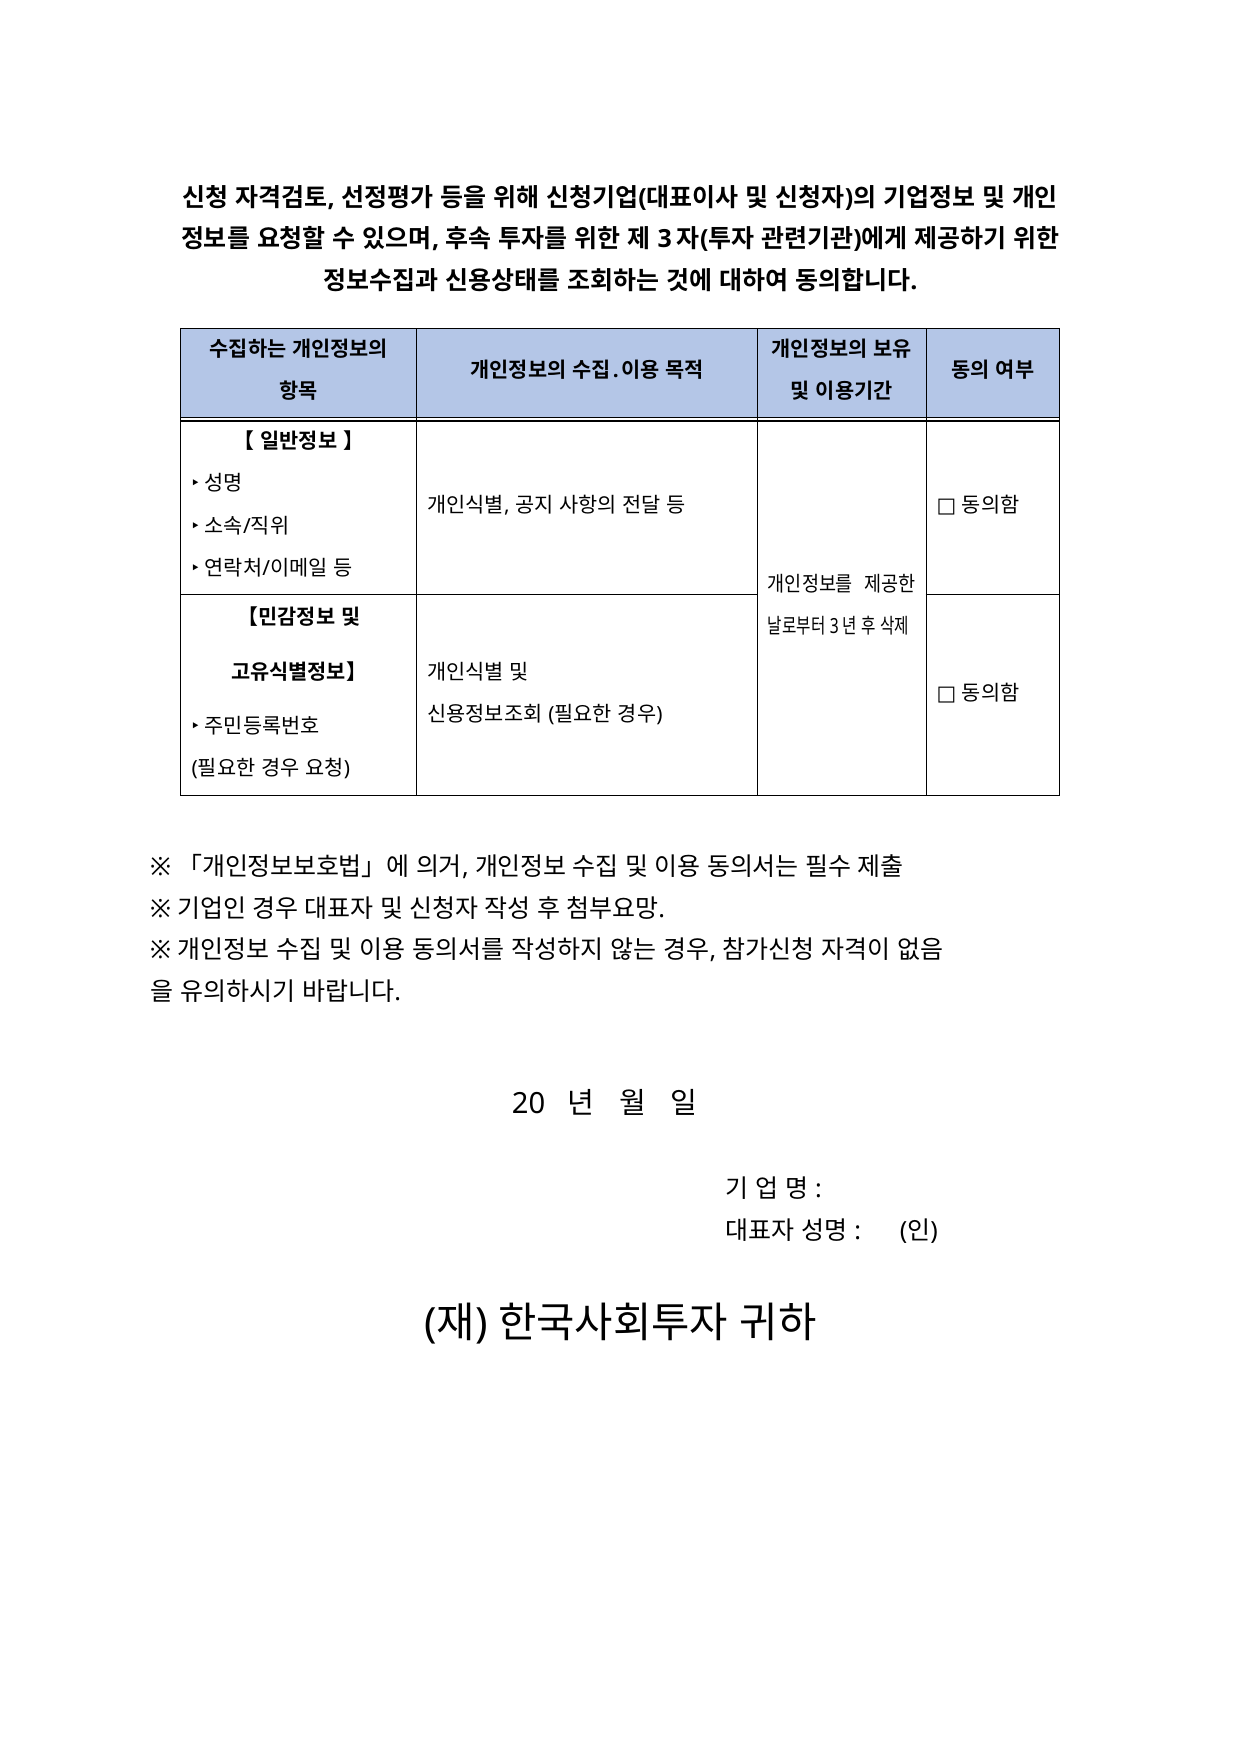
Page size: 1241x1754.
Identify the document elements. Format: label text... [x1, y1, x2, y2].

table_header 동의 여부 [927, 329, 1059, 417]
text 기 업 명 : [150, 1169, 1059, 1205]
table_cell □ 동의함 [927, 422, 1059, 594]
table_header 개인정보의 수집․이용 목적 [417, 329, 757, 417]
text (재) 한국사회투자 귀하 [150, 1289, 1090, 1349]
text ※ 기업인 경우 대표자 및 신청자 작성 후 첨부요망. [150, 888, 1069, 924]
table_cell 개인정보를 제공한 날로부터 3년 후 삭제 [758, 422, 926, 794]
table_cell □ 동의함 [927, 595, 1059, 794]
text 신청 자격검토, 선정평가 등을 위해 신청기업(대표이사 및 신청자)의 기업정보 및 개인 정보를 요청할 수 있으며, 후속 투자를 위한 제 3자(투자 관련기관)에게 제공하기 위한 정보수집과 신용상태를 조회하는 것에 대하여 동의합니다. [150, 177, 1090, 297]
text 20 년 월 일 [150, 1080, 1059, 1122]
text ※ 개인정보 수집 및 이용 동의서를 작성하지 않는 경우, 참가신청 자격이 없음 [150, 930, 1069, 966]
table_cell 【 일반정보 】 ‣ 성명 ‣ 소속/직위 ‣ 연락처/이메일 등 [181, 422, 416, 594]
text ※ 「개인정보보호법」에 의거, 개인정보 수집 및 이용 동의서는 필수 제출 [150, 847, 1069, 883]
text 대표자 성명 : (인) [150, 1211, 1059, 1247]
text 을 유의하시기 바랍니다. [150, 972, 1069, 1008]
table_header 개인정보의 보유 및 이용기간 [758, 329, 926, 417]
table_cell 【민감정보 및 고유식별정보】 ‣ 주민등록번호 (필요한 경우 요청) [181, 595, 416, 794]
table_cell 개인식별 및 신용정보조회 (필요한 경우) [417, 595, 757, 794]
table_cell 개인식별, 공지 사항의 전달 등 [417, 422, 757, 594]
table_header 수집하는 개인정보의 항목 [181, 329, 416, 417]
